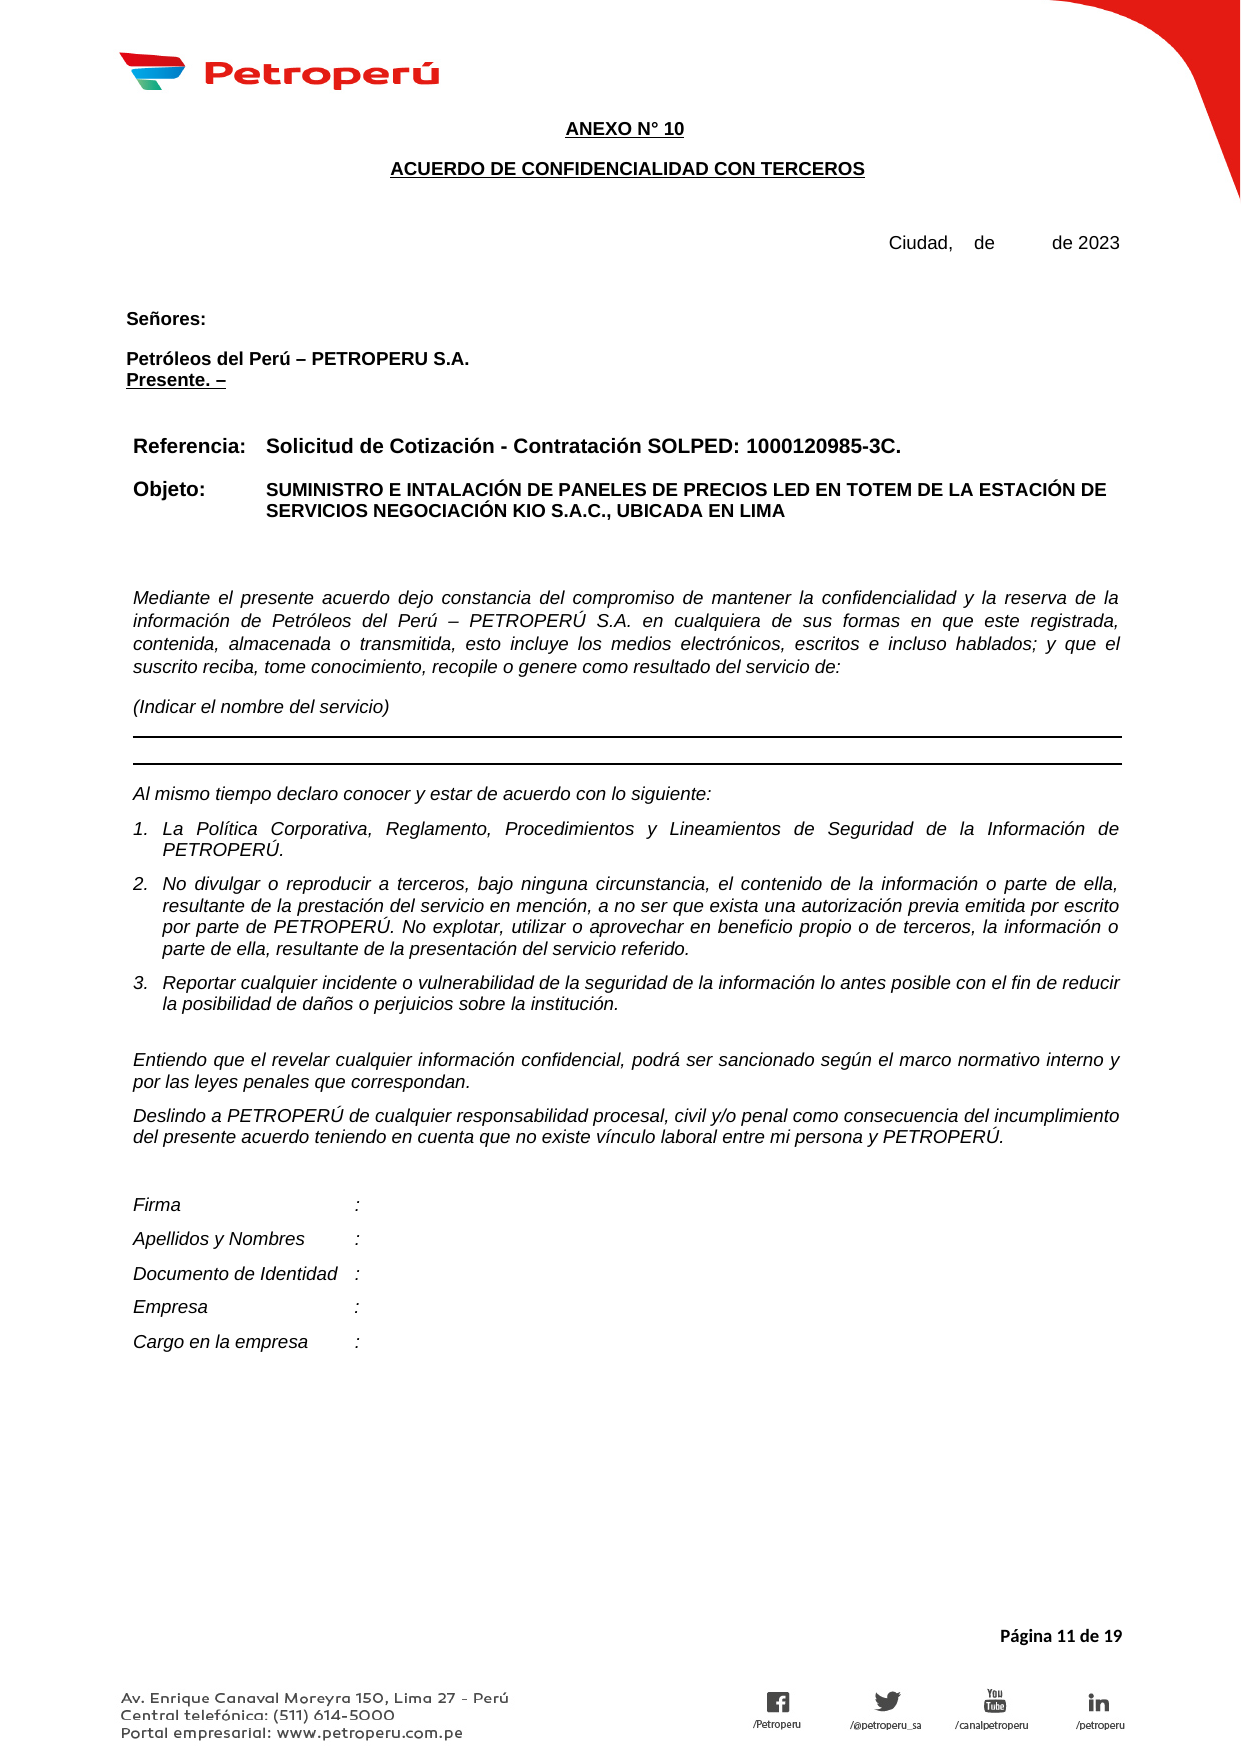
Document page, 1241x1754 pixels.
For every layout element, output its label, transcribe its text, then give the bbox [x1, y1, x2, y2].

text Mediante el presente acuerdo dejo constancia del compromiso de mantener la confidencialidad y la reserva de la información de Petróleos del Perú – PETROPERÚ S.A. en cualquiera de sus formas en que este registrada, contenida, almacenada o transmitida, esto incluye los medios electrónicos, escritos e incluso hablados; y que el suscrito reciba, tome conocimiento, recopile o genere como resultado del servicio de: [133, 587, 1122, 678]
list Reportar cualquier incidente o vulnerabilidad de la seguridad de la información lo antes posible con el fin de reducir la posibilidad de daños o perjuicios sobre la institución. [133, 972, 1122, 1015]
text Cargo en la empresa : [133, 1330, 1122, 1352]
text ACUERDO DE CONFIDENCIALIDAD CON TERCEROS [133, 158, 1122, 180]
text Presente. – [126, 369, 1120, 391]
list No divulgar o reproducir a terceros, bajo ninguna circunstancia, el contenido de la información o parte de ella, resultante de la prestación del servicio en mención, a no ser que exista una autorización previa emitida por escrito por parte de PETROPERÚ. No explotar, utilizar o aprovechar en beneficio propio o de terceros, la información o parte de ella, resultante de la presentación del servicio referido. [133, 873, 1122, 959]
text Ciudad, de de 2023 [724, 232, 1120, 254]
text Entiendo que el revelar cualquier información confidencial, podrá ser sancionado según el marco normativo interno y por las leyes penales que correspondan. [133, 1049, 1122, 1092]
text Firma : [133, 1194, 1122, 1216]
picture [1, 0, 1241, 209]
text Apellidos y Nombres : [133, 1228, 1122, 1250]
text Deslindo a PETROPERÚ de cualquier responsabilidad procesal, civil y/o penal como consecuencia del incumplimiento del presente acuerdo teniendo en cuenta que no existe vínculo laboral entre mi persona y PETROPERÚ. [133, 1104, 1122, 1148]
text Referencia: Solicitud de Cotización - Contratación SOLPED: 1000120985-3C. [133, 434, 1122, 458]
list La Política Corporativa, Reglamento, Procedimientos y Lineamientos de Seguridad de la Información de PETROPERÚ. [133, 817, 1122, 860]
picture [2, 1680, 1241, 1754]
text Objeto: SUMINISTRO E INTALACIÓN DE PANELES DE PRECIOS LED EN TOTEM DE LA ESTACIÓN DE SERVICIOS NEGOCIACIÓN KIO S.A.C., UBICADA EN LIMA [133, 476, 1122, 522]
text (Indicar el nombre del servicio) [133, 696, 1122, 718]
text Señores: [126, 308, 1120, 329]
text Empresa : [133, 1296, 1122, 1318]
text Petróleos del Perú – PETROPERU S.A. [126, 348, 1120, 369]
text Al mismo tiempo declaro conocer y estar de acuerdo con lo siguiente: [103, 783, 1122, 805]
text Documento de Identidad : [133, 1262, 1122, 1284]
text ANEXO N° 10 [133, 118, 1117, 140]
